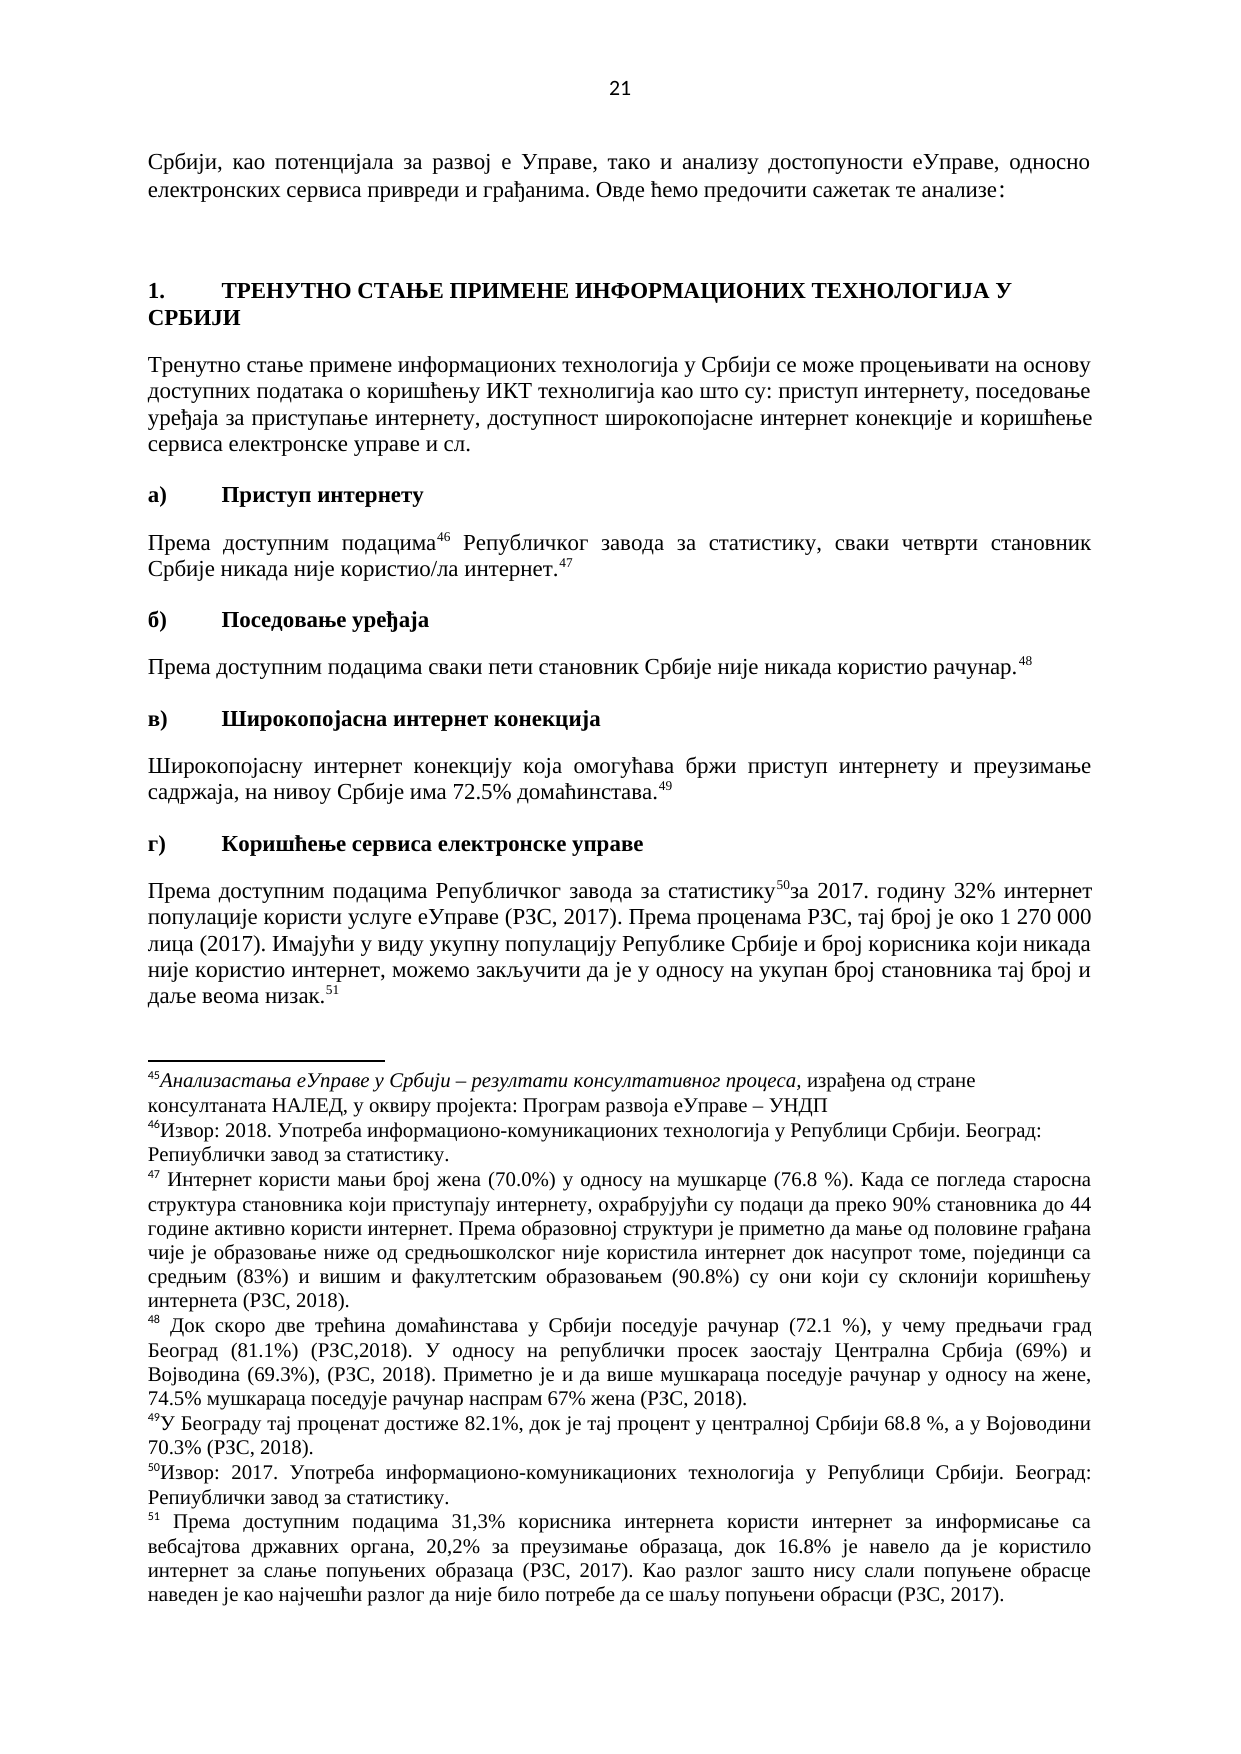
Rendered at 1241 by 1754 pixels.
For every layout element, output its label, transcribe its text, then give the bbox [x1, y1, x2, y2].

text Широкопојасну интернет конекцију која омогућава бржи приступ интернету и преузимање садржаја, на нивоу Србије има 72.5% домаћинстава. [148, 752, 1092, 805]
text Тренутно стање примене информационих технологија у Србији се може процењивати на основу доступних података о коришћењу ИКТ технолигија као што су: приступ интернету, поседовање уређаја за приступање интернету, доступност широкопојасне интернет конекције и коришћење сервиса електронске управе и сл. [148, 351, 1092, 456]
text Према доступним подацима Републичког завода за статистику, сваки четврти становник Србије никада није користио/ла интернет. [148, 528, 1092, 581]
text Према доступним подацима Републичког завода за статистикуза 2017. годину 32% интернет популације користи услуге еУправе (РЗС, 2017). Према проценама РЗС, тај број је око 1 270 000 лица (2017). Имајући у виду укупну популацију Републике Србије и број корисника који никада није користио интернет, можемо закључити да је у односу на укупан број становника тај број и даље веома низак. [148, 877, 1092, 1009]
text 1. ТРЕНУТНО СТАЊЕ ПРИМЕНЕ ИНФОРМАЦИОНИХ ТЕХНОЛОГИЈА У СРБИЈИ [148, 277, 1092, 330]
text б) Поседовање уређаја [148, 606, 1092, 633]
text а) Приступ интернету [148, 481, 1092, 508]
text в) Широкопојасна интернет конекција [148, 705, 1092, 731]
text Према доступним подацима сваки пети становник Србије није никада користио рачунар. [148, 653, 1092, 680]
text г) Коришћење сервиса електронске управе [148, 830, 1092, 856]
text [148, 148, 1092, 203]
